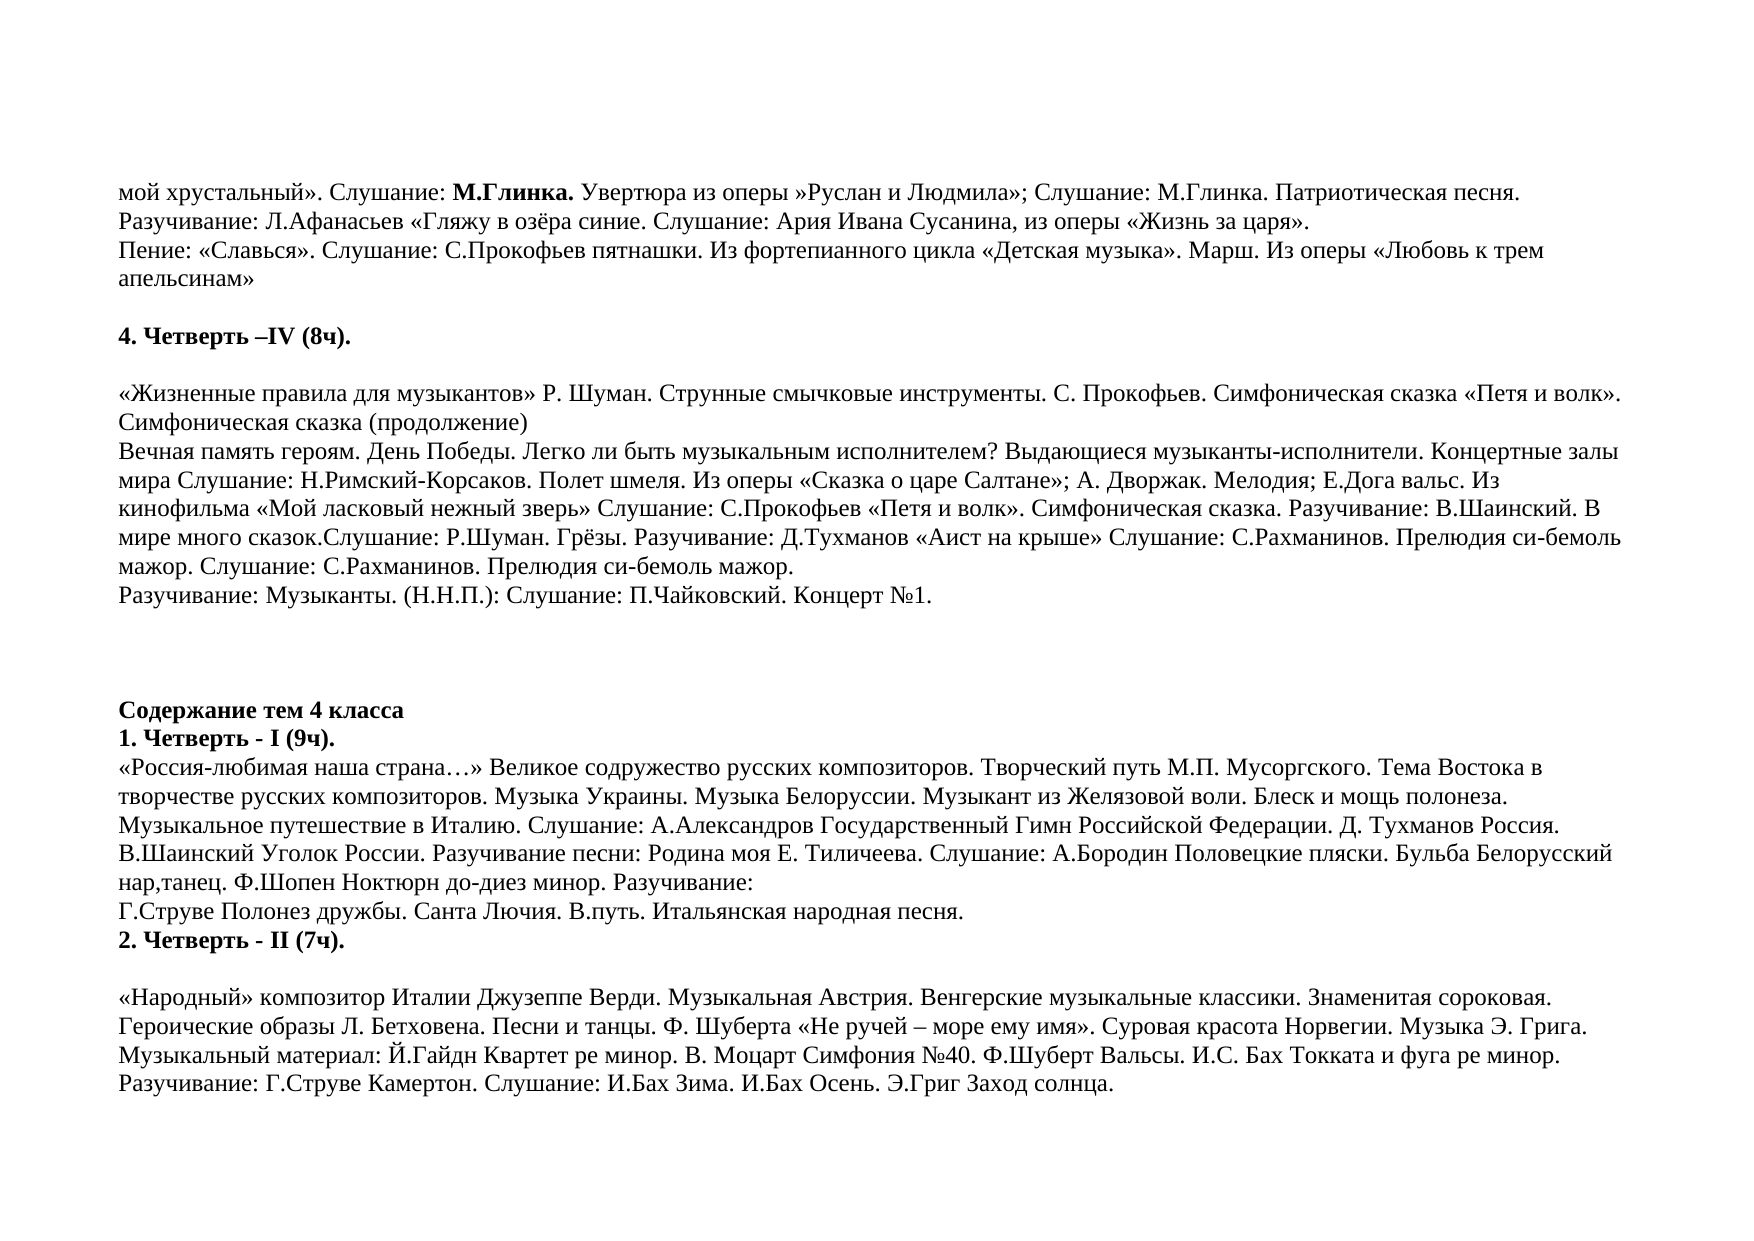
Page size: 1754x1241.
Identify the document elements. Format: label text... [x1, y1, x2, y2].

text Содержание тем 4 класса [118, 695, 1636, 723]
text 2. Четверть - II (7ч). [118, 925, 1636, 953]
text «Россия-любимая наша страна…» Великое содружество русских композиторов. Творческий путь М.П. Мусоргского. Тема Востока в творчестве русских композиторов. Музыка Украины. Музыка Белоруссии. Музыкант из Желязовой воли. Блеск и мощь полонеза. Музыкальное путешествие в Италию. Слушание: А.Александров Государственный Гимн Российской Федерации. Д. Тухманов Россия. В.Шаинский Уголок России. Разучивание песни: Родина моя Е. Тиличеева. Слушание: А.Бородин Половецкие пляски. Бульба Белорусский нар,танец. Ф.Шопен Ноктюрн до-диез минор. Разучивание: [118, 752, 1636, 896]
text «Жизненные правила для музыкантов» Р. Шуман. Струнные смычковые инструменты. С. Прокофьев. Симфоническая сказка «Петя и волк». Симфоническая сказка (продолжение) [118, 378, 1636, 436]
text Разучивание: Музыканты. (Н.Н.П.): Слушание: П.Чайковский. Концерт №1. [118, 580, 1636, 608]
text Вечная память героям. День Победы. Легко ли быть музыкальным исполнителем? Выдающиеся музыканты-исполнители. Концертные залы мира Слушание: Н.Римский-Корсаков. Полет шмеля. Из оперы «Сказка о царе Салтане»; А. Дворжак. Мелодия; Е.Дога вальс. Из кинофильма «Мой ласковый нежный зверь» Слушание: С.Прокофьев «Петя и волк». Симфоническая сказка. Разучивание: В.Шаинский. В мире много сказок.Слушание: Р.Шуман. Грёзы. Разучивание: Д.Тухманов «Аист на крыше» Слушание: С.Рахманинов. Прелюдия си-бемоль мажор. Слушание: С.Рахманинов. Прелюдия си-бемоль мажор. [118, 436, 1636, 580]
text 4. Четверть –IV (8ч). [118, 321, 1636, 350]
text Г.Струве Полонез дружбы. Санта Лючия. В.путь. Итальянская народная песня. [118, 896, 1636, 925]
text 1. Четверть - I (9ч). [118, 723, 1636, 752]
text «Народный» композитор Италии Джузеппе Верди. Музыкальная Австрия. Венгерские музыкальные классики. Знаменитая сороковая. Героические образы Л. Бетховена. Песни и танцы. Ф. Шуберта «Не ручей – море ему имя». Суровая красота Норвегии. Музыка Э. Грига. Музыкальный материал: Й.Гайдн Квартет ре минор. В. Моцарт Симфония №40. Ф.Шуберт Вальсы. И.С. Бах Токката и фуга ре минор. Разучивание: Г.Струве Камертон. Слушание: И.Бах Зима. И.Бах Осень. Э.Григ Заход солнца. [118, 982, 1636, 1097]
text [118, 177, 1636, 235]
text Пение: «Славься». Слушание: С.Прокофьев пятнашки. Из фортепианного цикла «Детская музыка». Марш. Из оперы «Любовь к трем апельсинам» [118, 235, 1636, 292]
